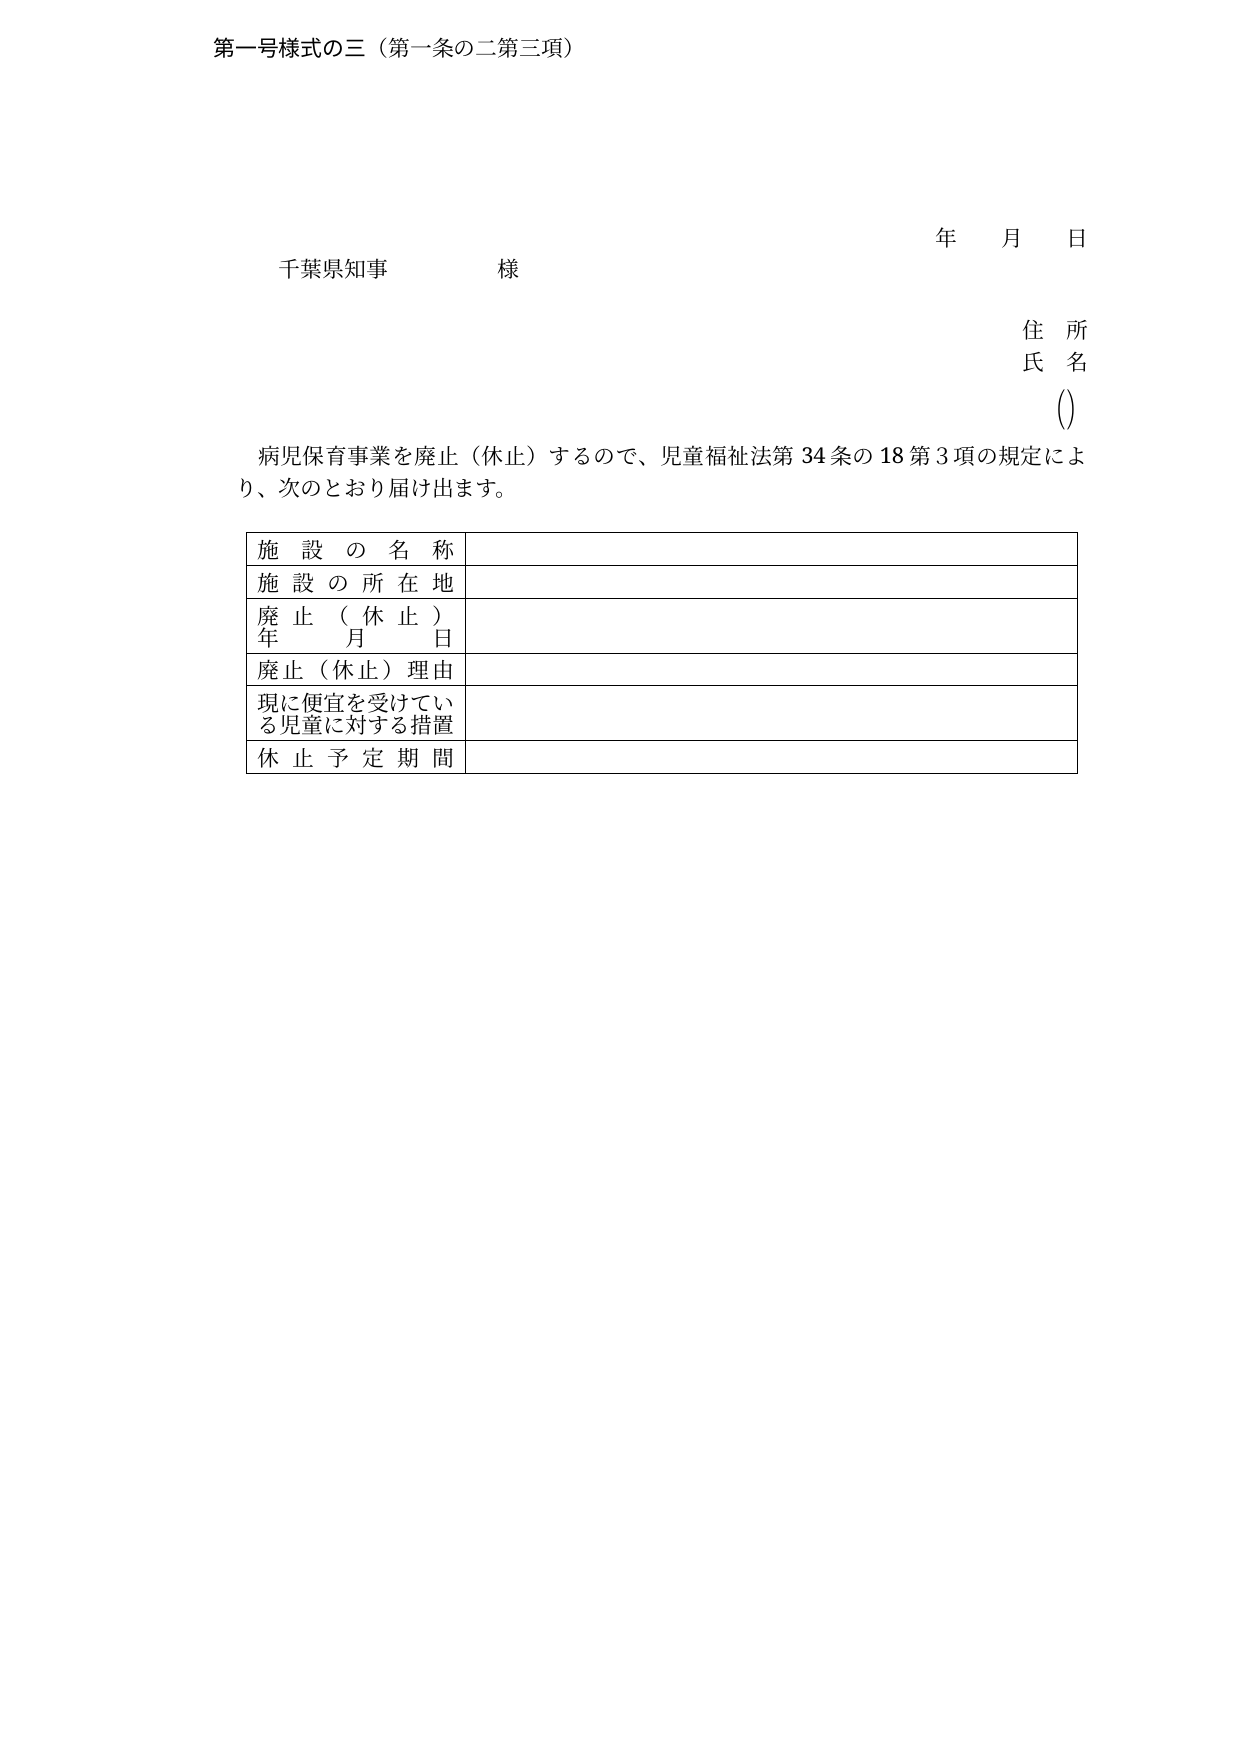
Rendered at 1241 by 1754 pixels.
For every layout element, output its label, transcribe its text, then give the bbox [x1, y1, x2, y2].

table_cell [466, 654, 1077, 685]
table_cell 廃止（休止） 年月日 [247, 599, 465, 652]
text 年 月 日 [213, 221, 1088, 252]
table_cell [466, 566, 1077, 598]
text 氏 名 [213, 345, 1088, 376]
text 住 所 [213, 313, 1088, 345]
text 病児保育事業を廃止（休止）するので、児童福祉法第34条の18第３項の規定により、次のとおり届け出ます。 [213, 439, 1088, 502]
table_cell [466, 686, 1077, 740]
text 千葉県知事 様 [213, 252, 1088, 284]
table_cell [466, 741, 1077, 773]
table_cell 休止予定期間 [247, 741, 465, 773]
table_cell 現に便宜を受けている児童に対する措置 [247, 686, 465, 740]
text （） [213, 376, 1088, 439]
table_header 施設の名称 [247, 533, 465, 565]
table_cell 廃止（休止）理由 [247, 654, 465, 685]
table_cell 施設の所在地 [247, 566, 465, 598]
table_header [466, 533, 1077, 565]
table_cell [466, 599, 1077, 652]
